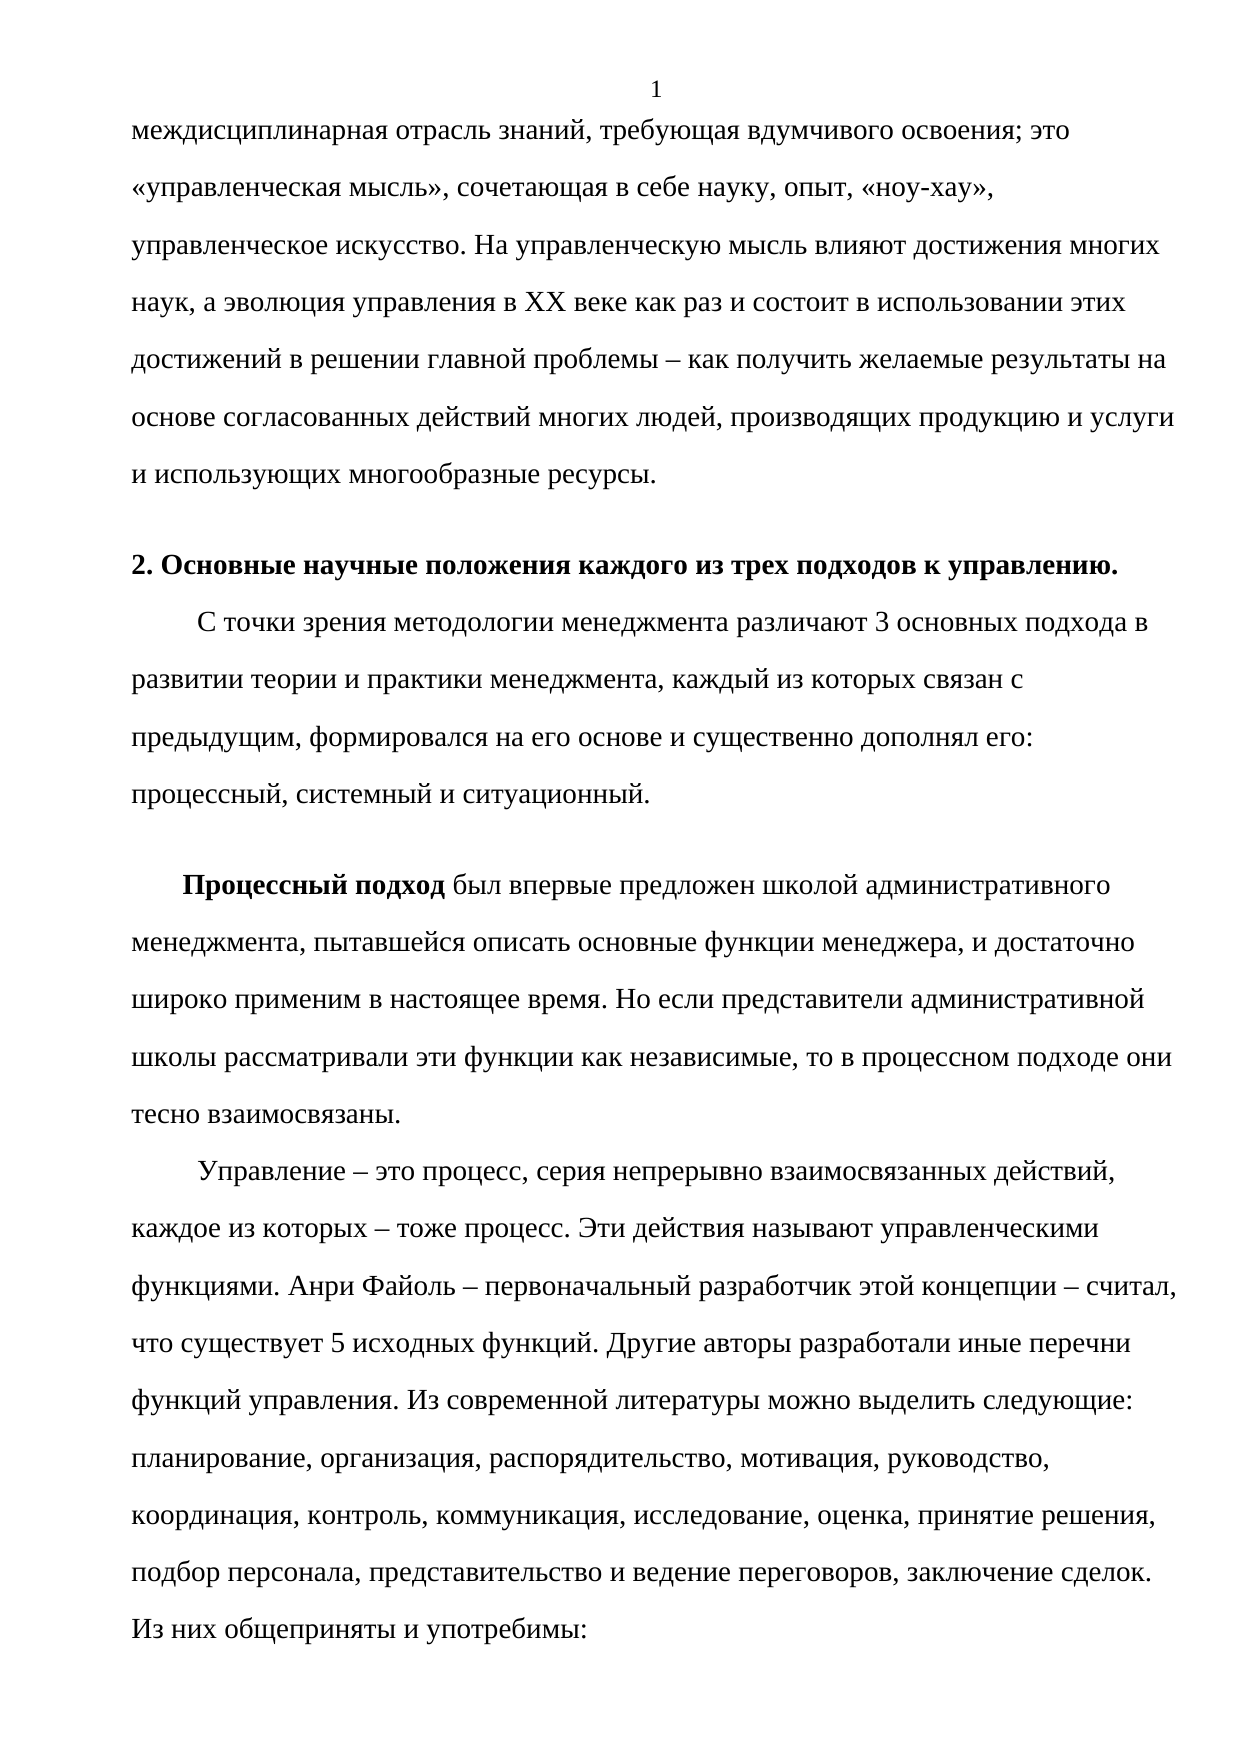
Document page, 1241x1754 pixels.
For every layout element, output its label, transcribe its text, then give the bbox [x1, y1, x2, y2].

text 2. Основные научные положения каждого из трех подходов к управлению. [131, 547, 1181, 604]
text С точки зрения методологии менеджмента различают 3 основных подхода в развитии теории и практики менеджмента, каждый из которых связан с предыдущим, формировался на его основе и существенно дополнял его: процессный, системный и ситуационный. [131, 604, 1181, 833]
text Процессный подход был впервые предложен школой административного менеджмента, пытавшейся описать основные функции менеджера, и достаточно широко применим в настоящее время. Но если представители административной школы рассматривали эти функции как независимые, то в процессном подходе они тесно взаимосвязаны. [131, 867, 1181, 1153]
text Управление – это процесс, серия непрерывно взаимосвязанных действий, каждое из которых – тоже процесс. Эти действия называют управленческими функциями. Анри Файоль – первоначальный разработчик этой концепции – считал, что существует 5 исходных функций. Другие авторы разработали иные перечни функций управления. Из современной литературы можно выделить следующие: планирование, организация, распорядительство, мотивация, руководство, координация, контроль, коммуникация, исследование, оценка, принятие решения, подбор персонала, представительство и ведение переговоров, заключение сделок. Из них общеприняты и употребимы: [131, 1153, 1181, 1669]
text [131, 112, 1181, 513]
